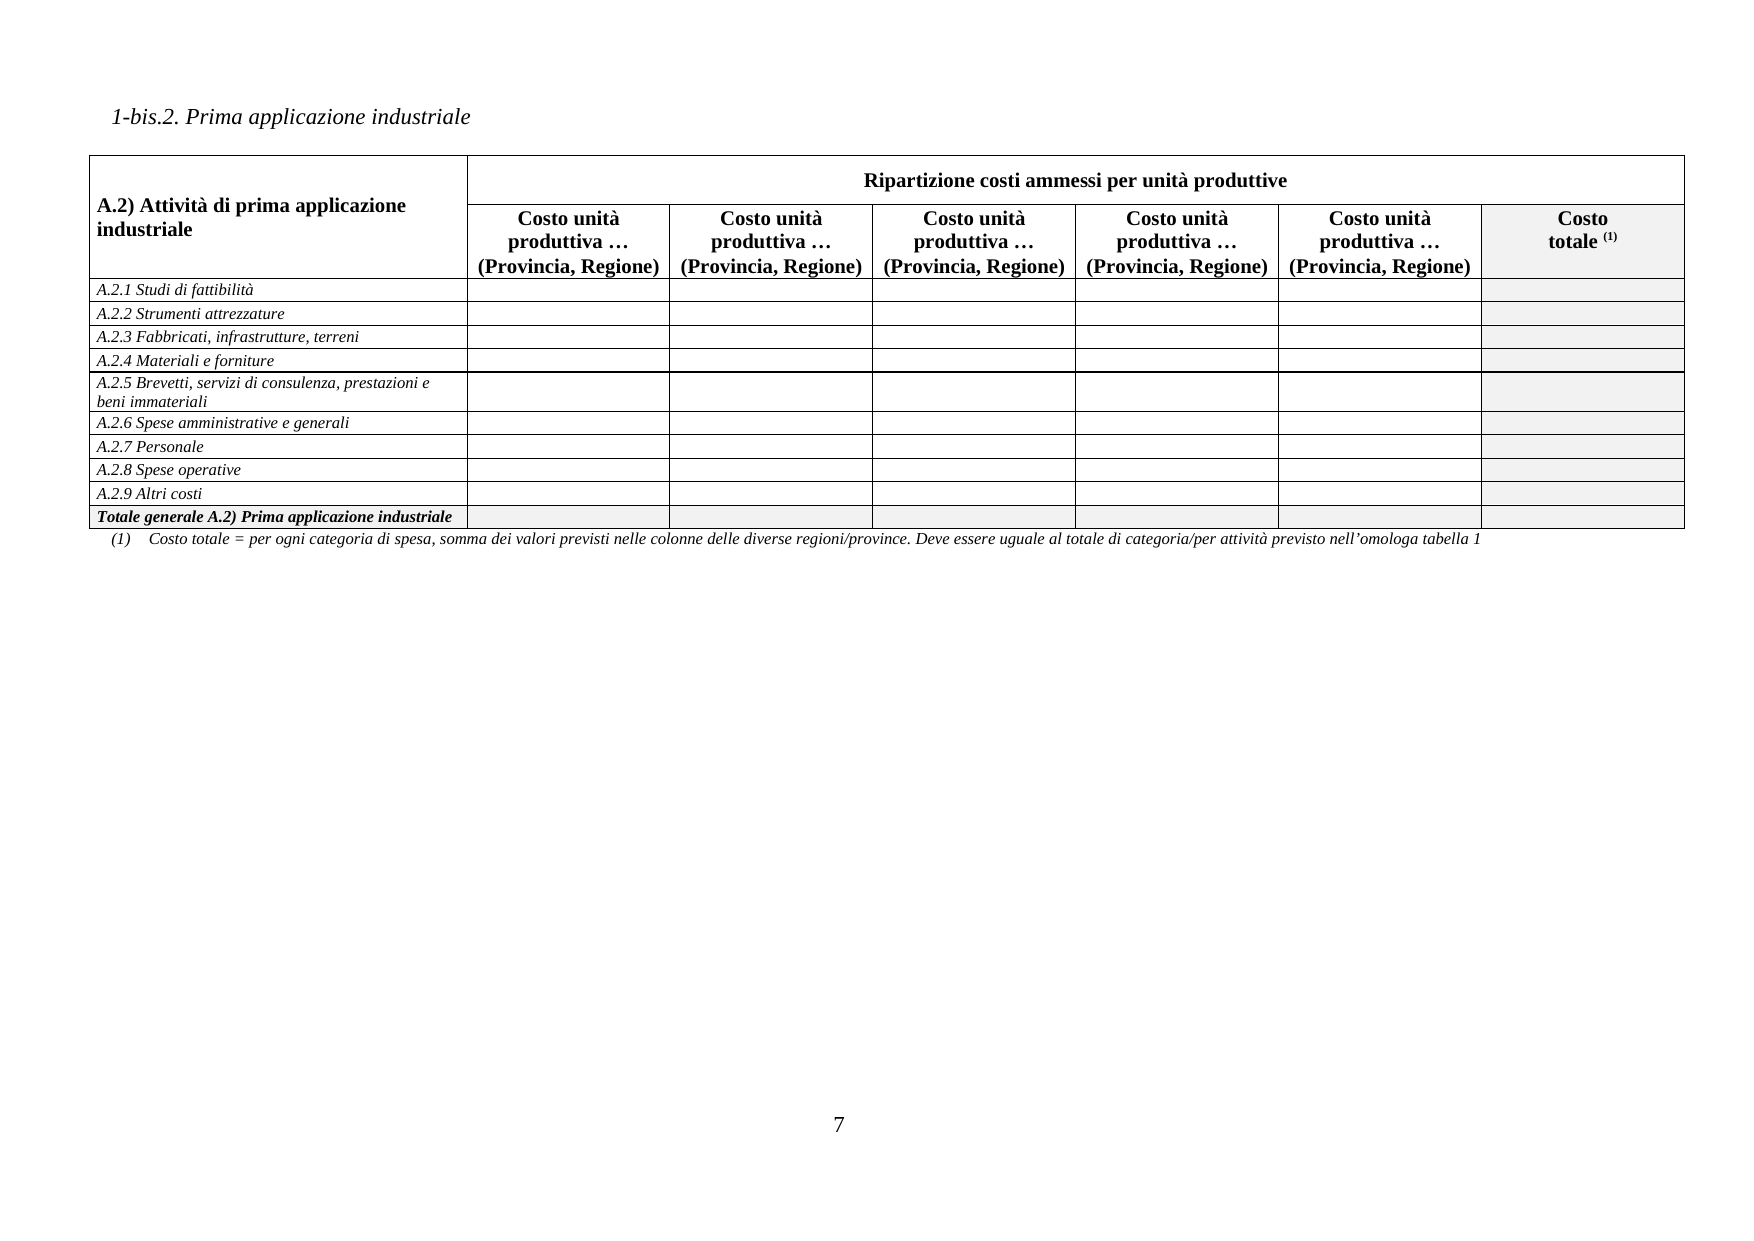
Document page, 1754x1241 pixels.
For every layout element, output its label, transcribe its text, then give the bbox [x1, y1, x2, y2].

table_cell [670, 412, 872, 434]
table_cell [468, 279, 669, 301]
table_cell [468, 459, 669, 481]
table_cell [670, 459, 872, 481]
table_cell [670, 482, 872, 504]
table_cell A.2.5 Brevetti, servizi di consulenza, prestazioni e beni immateriali [90, 373, 467, 411]
table_cell A.2.4 Materiali e forniture [90, 349, 467, 371]
table_cell [1482, 412, 1684, 434]
table_cell [1076, 506, 1278, 528]
table_cell [873, 482, 1075, 504]
table_cell [1279, 349, 1481, 371]
table_header Ripartizione costi ammessi per unità produttive [468, 156, 1684, 204]
table_cell Costo totale (1) [1482, 205, 1684, 278]
table_cell [468, 435, 669, 458]
table_cell [1482, 279, 1684, 301]
table_cell [1279, 482, 1481, 504]
table_cell A.2.6 Spese amministrative e generali [90, 412, 467, 434]
table_cell [1076, 435, 1278, 458]
table_cell [1076, 349, 1278, 371]
list Costo totale = per ogni categoria di spesa, somma dei valori previsti nelle colonne delle diverse regioni/province. Deve essere uguale al totale di categoria/per attività previsto nell’omologa tabella 1 [111, 529, 1641, 548]
table_cell Totale generale A.2) Prima applicazione industriale [90, 506, 467, 528]
table_cell [1076, 412, 1278, 434]
table_cell [1279, 412, 1481, 434]
table_cell A.2.7 Personale [90, 435, 467, 458]
text 1-bis.2. Prima applicazione industriale [111, 103, 1634, 130]
table_cell [1279, 373, 1481, 411]
table_cell [873, 279, 1075, 301]
table_cell Costo unità produttiva … (Provincia, Regione) [1076, 205, 1278, 278]
table_cell [1482, 302, 1684, 324]
table_cell [468, 326, 669, 348]
table_cell Costo unità produttiva … (Provincia, Regione) [468, 205, 669, 278]
table_cell [873, 326, 1075, 348]
table_cell Costo unità produttiva … (Provincia, Regione) [670, 205, 872, 278]
table_cell [873, 373, 1075, 411]
table_cell [1076, 302, 1278, 324]
table_header A.2) Attività di prima applicazione industriale [90, 156, 467, 278]
table_cell [670, 279, 872, 301]
table_cell [1076, 373, 1278, 411]
table_cell [873, 302, 1075, 324]
table_cell [1482, 349, 1684, 371]
table_cell Costo unità produttiva … (Provincia, Regione) [1279, 205, 1481, 278]
table_cell [468, 506, 669, 528]
table_cell A.2.1 Studi di fattibilità [90, 279, 467, 301]
table_cell A.2.8 Spese operative [90, 459, 467, 481]
table_cell [468, 412, 669, 434]
table_cell [670, 373, 872, 411]
table_cell [1076, 459, 1278, 481]
table_cell [873, 412, 1075, 434]
table_cell [1482, 459, 1684, 481]
table_cell [670, 506, 872, 528]
table_cell [1482, 373, 1684, 411]
table_cell [1076, 326, 1278, 348]
table_cell [1482, 482, 1684, 504]
table_cell [1076, 279, 1278, 301]
table_cell [873, 349, 1075, 371]
table_cell [1482, 435, 1684, 458]
table_cell [873, 506, 1075, 528]
table_cell [1279, 279, 1481, 301]
table_cell [468, 302, 669, 324]
table_cell Costo unità produttiva … (Provincia, Regione) [873, 205, 1075, 278]
table_cell A.2.2 Strumenti attrezzature [90, 302, 467, 324]
table_cell [1279, 506, 1481, 528]
table_cell [1076, 482, 1278, 504]
table_cell A.2.9 Altri costi [90, 482, 467, 504]
table_cell [873, 459, 1075, 481]
table_cell [1279, 459, 1481, 481]
table_cell [468, 349, 669, 371]
table_cell [1482, 326, 1684, 348]
table_cell [670, 302, 872, 324]
table_cell [468, 373, 669, 411]
table_cell [1279, 326, 1481, 348]
table_cell [468, 482, 669, 504]
table_cell A.2.3 Fabbricati, infrastrutture, terreni [90, 326, 467, 348]
table_cell [1482, 506, 1684, 528]
table_cell [670, 349, 872, 371]
table_cell [670, 326, 872, 348]
table_cell [873, 435, 1075, 458]
table_cell [1279, 302, 1481, 324]
table_cell [1279, 435, 1481, 458]
table_cell [670, 435, 872, 458]
